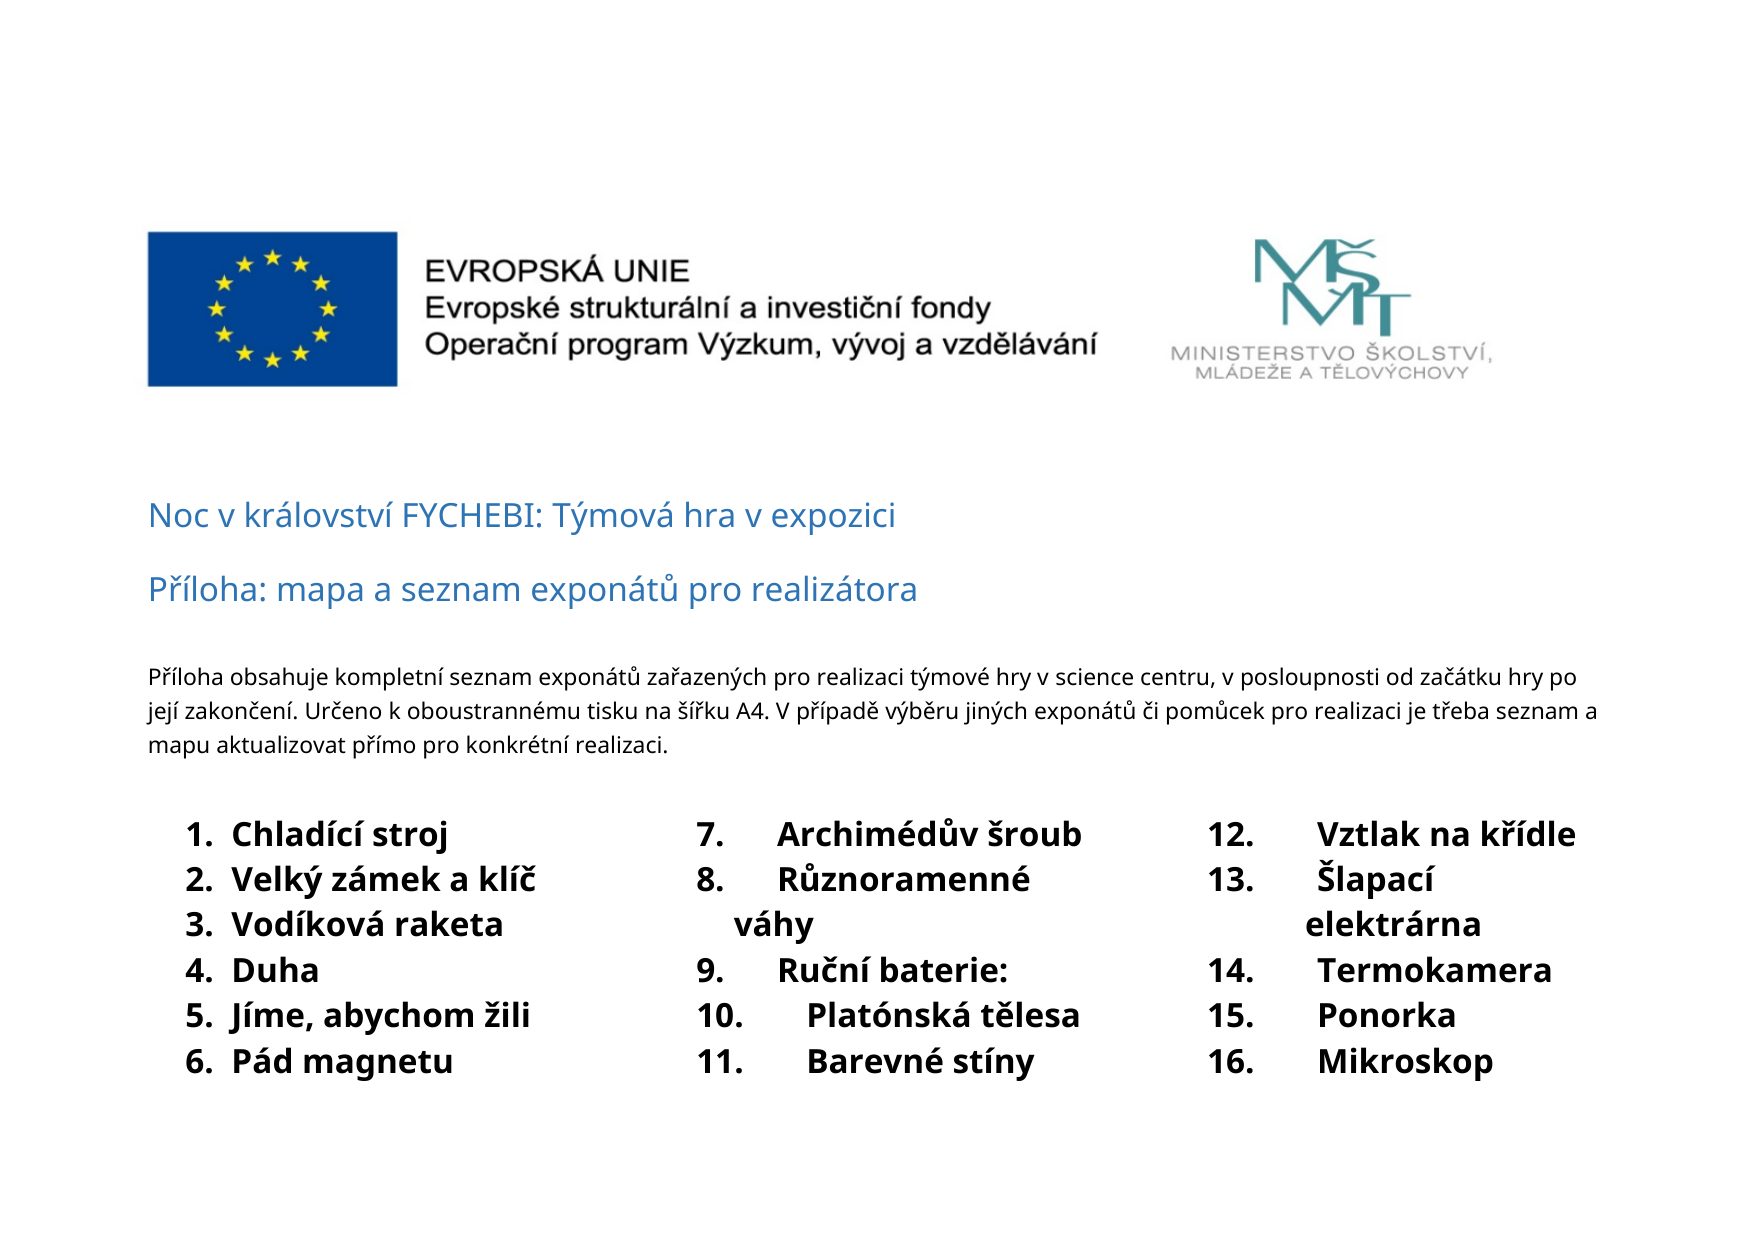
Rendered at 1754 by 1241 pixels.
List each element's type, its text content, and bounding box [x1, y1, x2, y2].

picture [64, 155, 1575, 463]
list Ponorka [1207, 992, 1606, 1037]
list Šlapací elektrárna [1207, 856, 1606, 947]
list Jíme, abychom žili [185, 992, 585, 1037]
list Duha [185, 947, 585, 992]
list Vodíková raketa [185, 901, 585, 947]
list Ruční baterie: [696, 947, 1096, 992]
list Různoramenné váhy [696, 856, 1096, 947]
list Platónská tělesa [696, 992, 1096, 1037]
list Pád magnetu [185, 1037, 585, 1083]
list Mikroskop [1207, 1037, 1606, 1083]
list Vztlak na křídle [1207, 810, 1606, 856]
text Příloha obsahuje kompletní seznam exponátů zařazených pro realizaci týmové hry v science centru, v posloupnosti od začátku hry po její zakončení. Určeno k oboustrannému tisku na šířku A4. V případě výběru jiných exponátů či pomůcek pro realizaci je třeba seznam a mapu aktualizovat přímo pro konkrétní realizaci. [148, 661, 1606, 760]
list Termokamera [1207, 947, 1606, 992]
list Archimédův šroub [696, 810, 1096, 856]
list Chladící stroj [185, 810, 585, 856]
list Velký zámek a klíč [185, 856, 585, 901]
list Barevné stíny [696, 1037, 1096, 1083]
subtitle Příloha: mapa a seznam exponátů pro realizátora [148, 565, 1606, 611]
